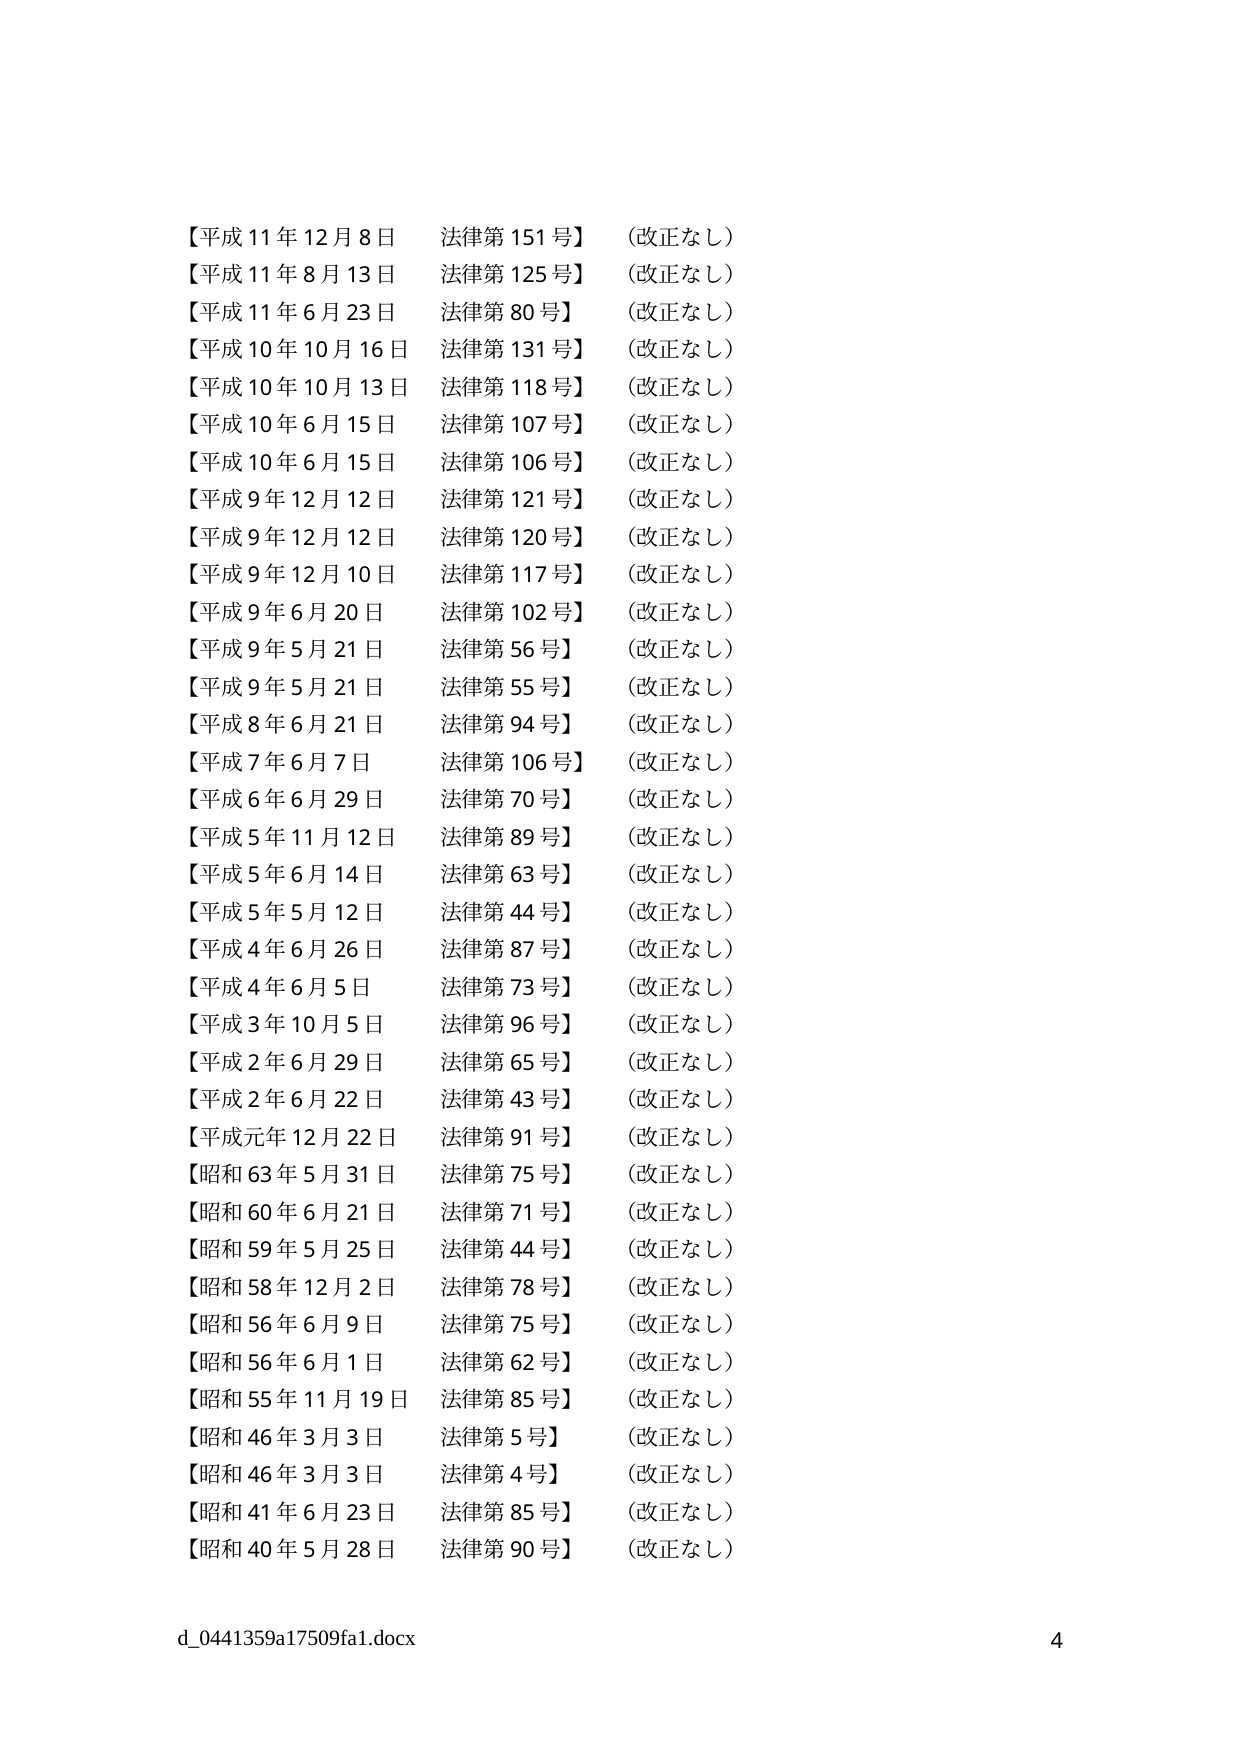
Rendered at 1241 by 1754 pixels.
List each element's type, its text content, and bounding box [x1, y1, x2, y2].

text 【昭和58年12月2日 法律第78号】 （改正なし） [177, 1267, 1063, 1304]
text 【平成9年12月12日 法律第121号】 （改正なし） [177, 479, 1063, 517]
text 【昭和56年6月9日 法律第75号】 （改正なし） [177, 1304, 1063, 1342]
text 【平成7年6月7日 法律第106号】 （改正なし） [177, 742, 1063, 779]
text 【平成10年10月16日 法律第131号】 （改正なし） [177, 329, 1063, 367]
text 【昭和40年5月28日 法律第90号】 （改正なし） [177, 1529, 1063, 1567]
text 【平成9年12月12日 法律第120号】 （改正なし） [177, 517, 1063, 554]
text 【平成2年6月29日 法律第65号】 （改正なし） [177, 1042, 1063, 1079]
text 【昭和46年3月3日 法律第5号】 （改正なし） [177, 1417, 1063, 1454]
text 【平成2年6月22日 法律第43号】 （改正なし） [177, 1079, 1063, 1117]
text 【昭和56年6月1日 法律第62号】 （改正なし） [177, 1342, 1063, 1379]
text 【平成4年6月26日 法律第87号】 （改正なし） [177, 929, 1063, 967]
text 【平成3年10月5日 法律第96号】 （改正なし） [177, 1004, 1063, 1042]
text 【平成元年12月22日 法律第91号】 （改正なし） [177, 1117, 1063, 1154]
text 【平成11年8月13日 法律第125号】 （改正なし） [177, 254, 1063, 292]
text 【平成9年6月20日 法律第102号】 （改正なし） [177, 592, 1063, 629]
text 【平成4年6月5日 法律第73号】 （改正なし） [177, 967, 1063, 1004]
text 【平成5年6月14日 法律第63号】 （改正なし） [177, 854, 1063, 892]
text 【平成9年5月21日 法律第56号】 （改正なし） [177, 629, 1063, 667]
text 【平成8年6月21日 法律第94号】 （改正なし） [177, 704, 1063, 742]
text 【平成10年10月13日 法律第118号】 （改正なし） [177, 367, 1063, 404]
text 【平成11年6月23日 法律第80号】 （改正なし） [177, 292, 1063, 329]
text 【昭和60年6月21日 法律第71号】 （改正なし） [177, 1192, 1063, 1229]
text 【平成6年6月29日 法律第70号】 （改正なし） [177, 779, 1063, 817]
text 【平成5年5月12日 法律第44号】 （改正なし） [177, 892, 1063, 929]
text 【平成9年5月21日 法律第55号】 （改正なし） [177, 667, 1063, 704]
text 【平成5年11月12日 法律第89号】 （改正なし） [177, 817, 1063, 854]
text 【昭和41年6月23日 法律第85号】 （改正なし） [177, 1492, 1063, 1529]
text 【昭和59年5月25日 法律第44号】 （改正なし） [177, 1229, 1063, 1267]
text 【平成11年12月8日 法律第151号】 （改正なし） [177, 217, 1063, 254]
text 【昭和55年11月19日 法律第85号】 （改正なし） [177, 1379, 1063, 1417]
text 【平成9年12月10日 法律第117号】 （改正なし） [177, 554, 1063, 592]
text 【昭和46年3月3日 法律第4号】 （改正なし） [177, 1454, 1063, 1492]
text 【平成10年6月15日 法律第106号】 （改正なし） [177, 442, 1063, 479]
text 【昭和63年5月31日 法律第75号】 （改正なし） [177, 1154, 1063, 1192]
text 【平成10年6月15日 法律第107号】 （改正なし） [177, 404, 1063, 442]
